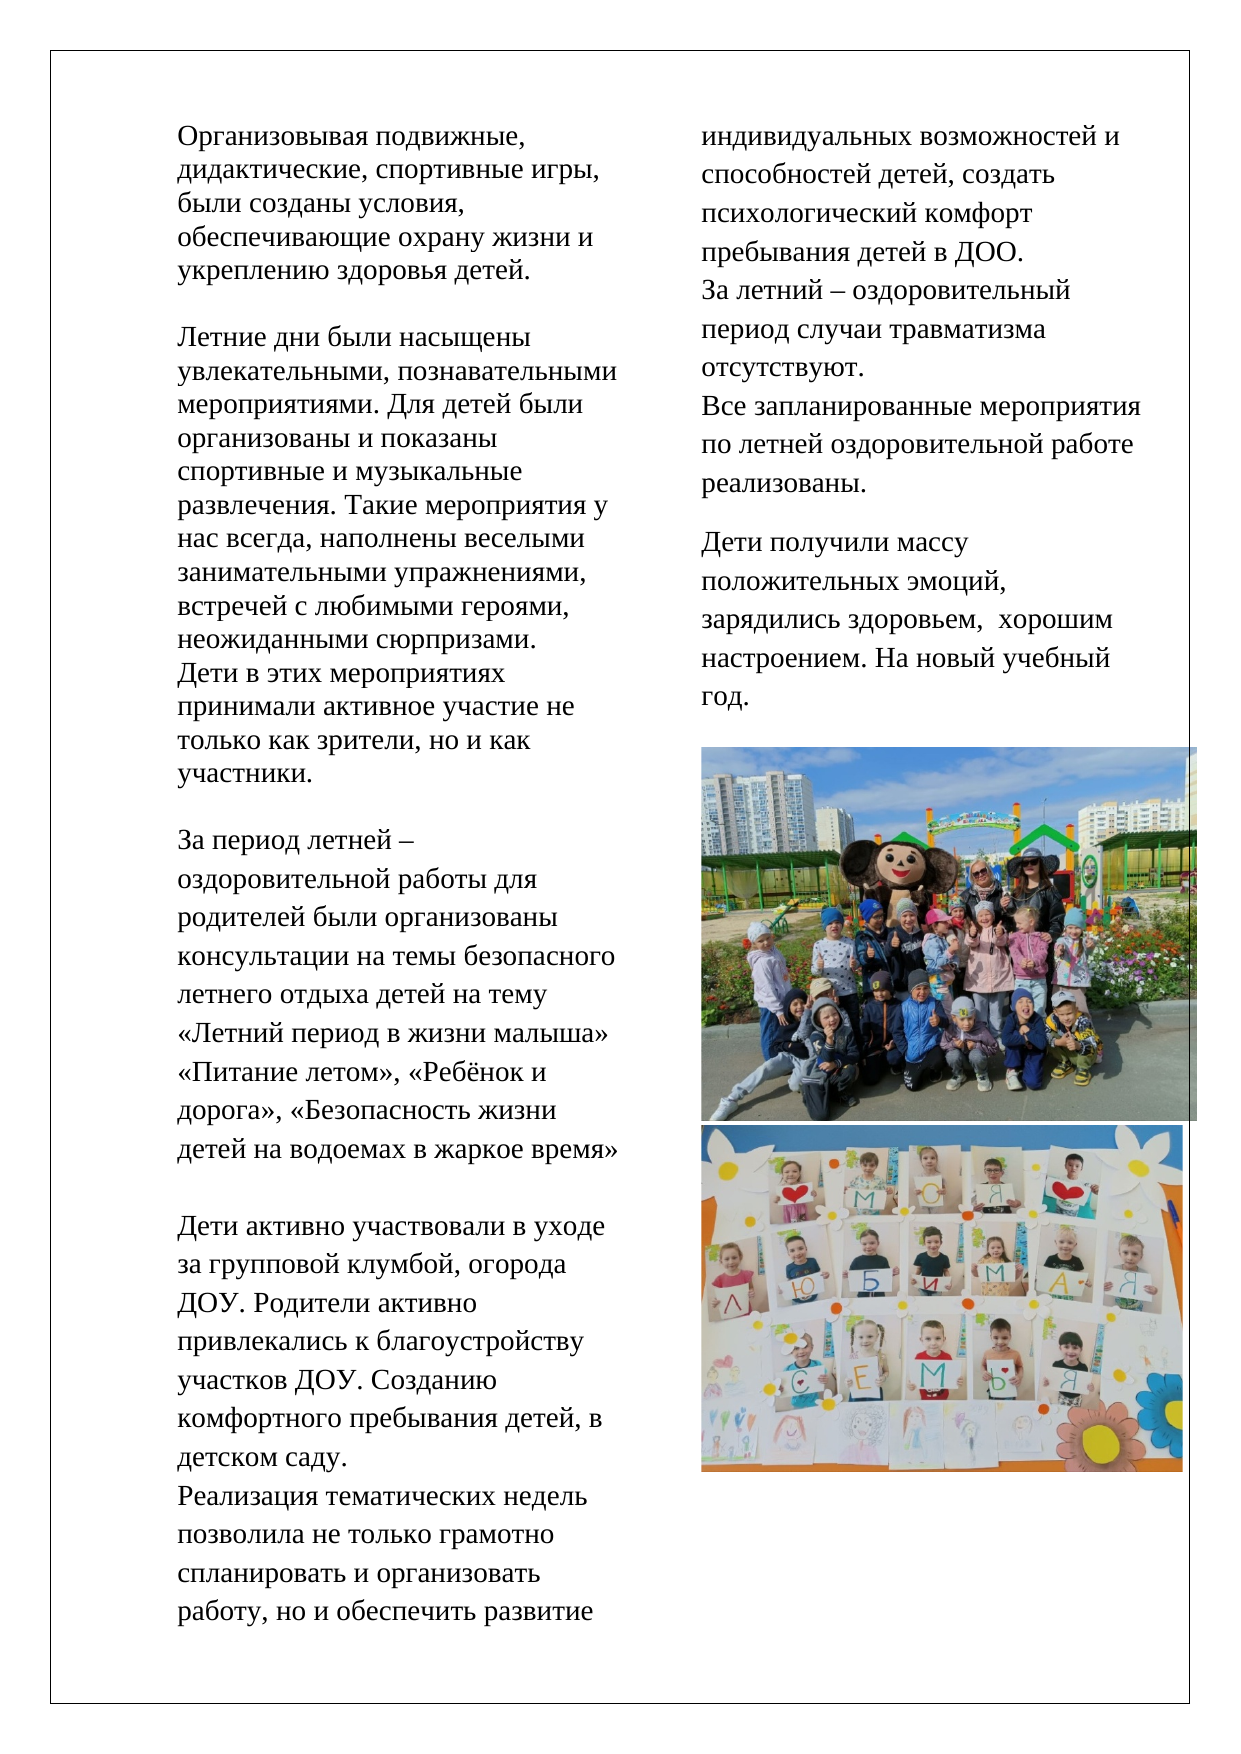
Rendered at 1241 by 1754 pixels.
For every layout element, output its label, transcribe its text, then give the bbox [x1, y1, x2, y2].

text За период летней – оздоровительной работы для родителей были организованы консультации на темы безопасного летнего отдыха детей на тему «Летний период в жизни малыша» «Питание летом», «Ребёнок и дорога», «Безопасность жизни детей на водоемах в жаркое время» Дети активно участвовали в уходе за групповой клумбой, огорода ДОУ. Родители активно привлекались к благоустройству участков ДОУ. Созданию комфортного пребывания детей, в детском саду. Реализация тематических недель позволила не только грамотно спланировать и организовать работу, но и обеспечить развитие индивидуальных возможностей и способностей детей, создать психологический комфорт пребывания детей в ДОО. За летний – оздоровительный период случаи травматизма отсутствуют. Все запланированные мероприятия по летней оздоровительной работе реализованы. [701, 118, 1152, 498]
text Дети в этих мероприятиях принимали активное участие не только как зрители, но и как участники. [313, 655, 627, 789]
text Дети получили массу положительных эмоций, зарядились здоровьем, хорошим настроением. На новый учебный год. [701, 524, 1152, 747]
picture [1190, 747, 1197, 1121]
text Летние дни были насыщены увлекательными, познавательными мероприятиями. Для детей были организованы и показаны спортивные и музыкальные развлечения. Такие мероприятия у нас всегда, наполнены веселыми занимательными упражнениями, встречей с любимыми героями, неожиданными сюрпризами. [177, 319, 627, 655]
text За период летней – оздоровительной работы для родителей были организованы консультации на темы безопасного летнего отдыха детей на тему «Летний период в жизни малыша» «Питание летом», «Ребёнок и дорога», «Безопасность жизни детей на водоемах в жаркое время» Дети активно участвовали в уходе за групповой клумбой, огорода ДОУ. Родители активно привлекались к благоустройству участков ДОУ. Созданию комфортного пребывания детей, в детском саду. Реализация тематических недель позволила не только грамотно спланировать и организовать работу, но и обеспечить развитие индивидуальных возможностей и способностей детей, создать психологический комфорт пребывания детей в ДОО. За летний – оздоровительный период случаи травматизма отсутствуют. Все запланированные мероприятия по летней оздоровительной работе реализованы. [177, 822, 627, 1627]
text Организовывая подвижные, дидактические, спортивные игры, были созданы условия, обеспечивающие охрану жизни и укреплению здоровья детей. [465, 118, 627, 286]
picture [701, 1125, 1183, 1472]
picture [701, 747, 1189, 1121]
